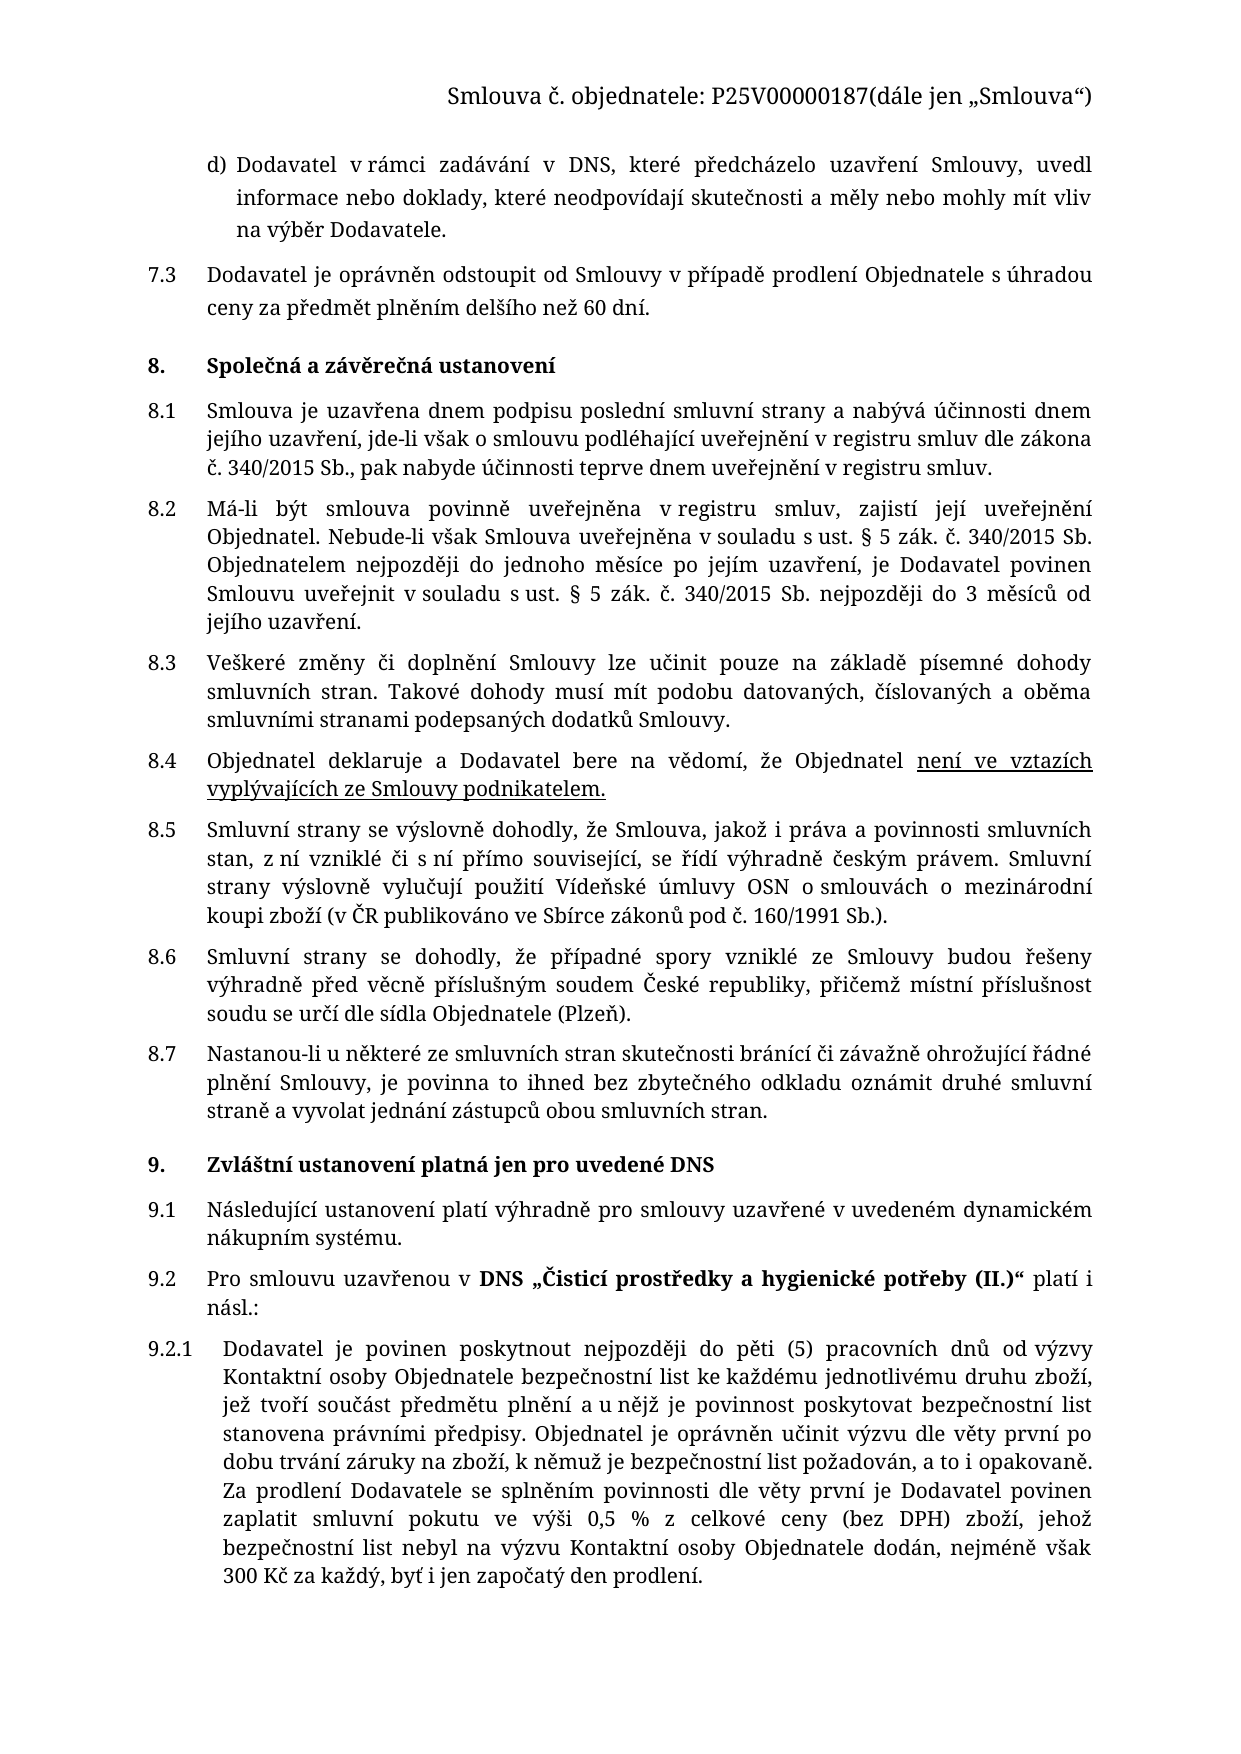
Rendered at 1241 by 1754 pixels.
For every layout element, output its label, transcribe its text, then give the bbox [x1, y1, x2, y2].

list Společná a závěrečná ustanovení [148, 351, 1093, 379]
list Dodavatel v rámci zadávání v DNS, které předcházelo uzavření Smlouvy, uvedl informace nebo doklady, které neodpovídají skutečnosti a měly nebo mohly mít vliv na výběr Dodavatele. [207, 150, 1093, 244]
list Objednatel deklaruje a Dodavatel bere na vědomí, že Objednatel není ve vztazích vyplývajících ze Smlouvy podnikatelem. [148, 746, 1093, 803]
list Nastanou-li u některé ze smluvních stran skutečnosti bránící či závažně ohrožující řádné plnění Smlouvy, je povinna to ihned bez zbytečného odkladu oznámit druhé smluvní straně a vyvolat jednání zástupců obou smluvních stran. [148, 1039, 1093, 1125]
list Má-li být smlouva povinně uveřejněna v registru smluv, zajistí její uveřejnění Objednatel. Nebude-li však Smlouva uveřejněna v souladu s ust. § 5 zák. č. 340/2015 Sb. Objednatelem nejpozději do jednoho měsíce po jejím uzavření, je Dodavatel povinen Smlouvu uveřejnit v souladu s ust. § 5 zák. č. 340/2015 Sb. nejpozději do 3 měsíců od jejího uzavření. [148, 494, 1093, 636]
list Zvláštní ustanovení platná jen pro uvedené DNS [148, 1150, 1093, 1178]
list Následující ustanovení platí výhradně pro smlouvy uzavřené v uvedeném dynamickém nákupním systému. [148, 1195, 1093, 1252]
list Dodavatel je oprávněn odstoupit od Smlouvy v případě prodlení Objednatele s úhradou ceny za předmět plněním delšího než 60 dní. [148, 261, 1093, 322]
list Smlouva je uzavřena dnem podpisu poslední smluvní strany a nabývá účinnosti dnem jejího uzavření, jde-li však o smlouvu podléhající uveřejnění v registru smluv dle zákona č. 340/2015 Sb., pak nabyde účinnosti teprve dnem uveřejnění v registru smluv. [148, 396, 1093, 481]
list Smluvní strany se výslovně dohodly, že Smlouva, jakož i práva a povinnosti smluvních stan, z ní vzniklé či s ní přímo související, se řídí výhradně českým právem. Smluvní strany výslovně vylučují použití Vídeňské úmluvy OSN o smlouvách o mezinárodní koupi zboží (v ČR publikováno ve Sbírce zákonů pod č. 160/1991 Sb.). [148, 816, 1093, 929]
list Pro smlouvu uzavřenou v DNS „Čisticí prostředky a hygienické potřeby (II.)“ platí i násl.: [148, 1264, 1093, 1321]
list Veškeré změny či doplnění Smlouvy lze učinit pouze na základě písemné dohody smluvních stran. Takové dohody musí mít podobu datovaných, číslovaných a oběma smluvními stranami podepsaných dodatků Smlouvy. [148, 648, 1093, 734]
list Dodavatel je povinen poskytnout nejpozději do pěti (5) pracovních dnů od výzvy Kontaktní osoby Objednatele bezpečnostní list ke každému jednotlivému druhu zboží, jež tvoří součást předmětu plnění a u nějž je povinnost poskytovat bezpečnostní list stanovena právními předpisy. Objednatel je oprávněn učinit výzvu dle věty první po dobu trvání záruky na zboží, k němuž je bezpečnostní list požadován, a to i opakovaně. Za prodlení Dodavatele se splněním povinnosti dle věty první je Dodavatel povinen zaplatit smluvní pokutu ve výši 0,5 % z celkové ceny (bez DPH) zboží, jehož bezpečnostní list nebyl na výzvu Kontaktní osoby Objednatele dodán, nejméně však 300 Kč za každý, byť i jen započatý den prodlení. [148, 1334, 1093, 1590]
list Smluvní strany se dohodly, že případné spory vzniklé ze Smlouvy budou řešeny výhradně před věcně příslušným soudem České republiky, přičemž místní příslušnost soudu se určí dle sídla Objednatele (Plzeň). [148, 942, 1093, 1027]
